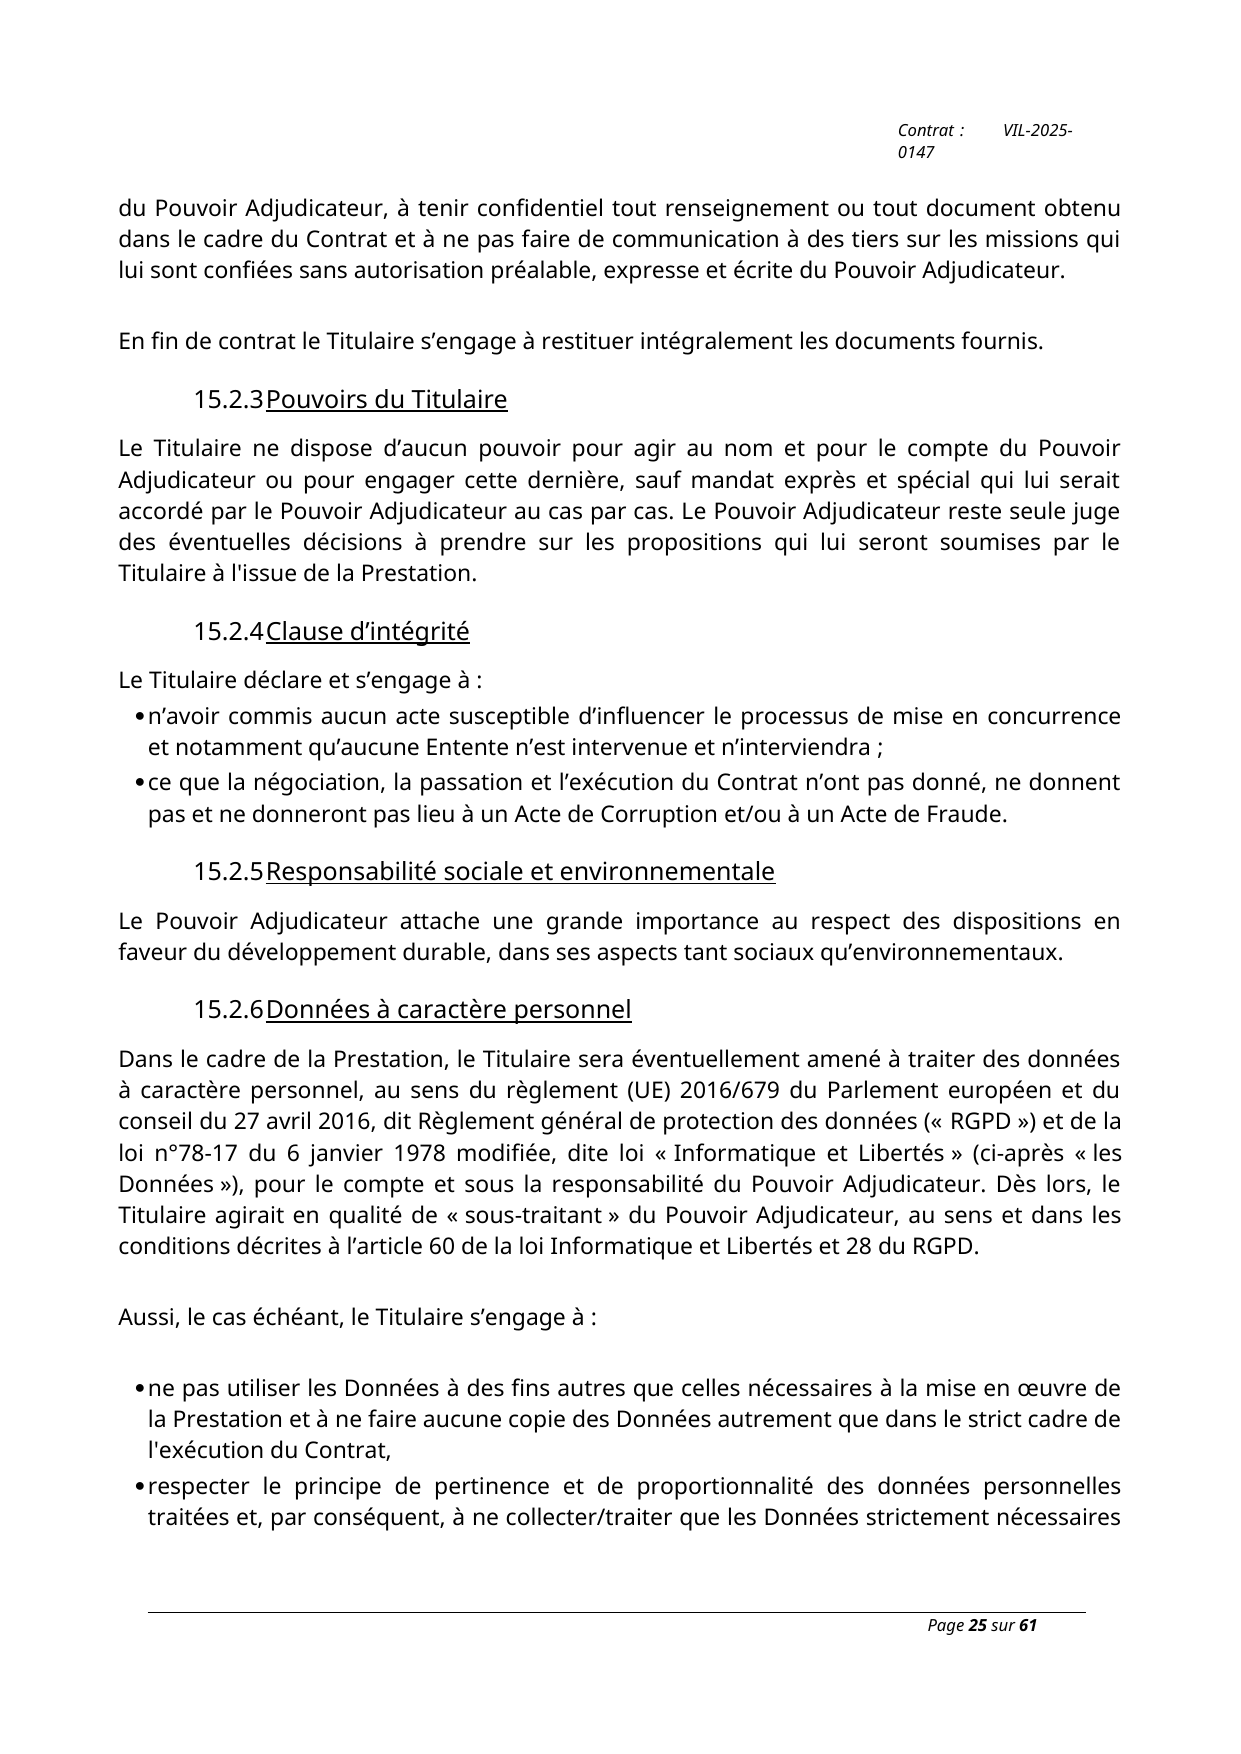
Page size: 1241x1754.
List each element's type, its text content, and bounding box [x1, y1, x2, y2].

list ce que la négociation, la passation et l’exécution du Contrat n’ont pas donné, ne donnent pas et ne donneront pas lieu à un Acte de Corruption et/ou à un Acte de Fraude. [136, 766, 1122, 829]
text Dans le cadre de la Prestation, le Titulaire sera éventuellement amené à traiter des données à caractère personnel, au sens du règlement (UE) 2016/679 du Parlement européen et du conseil du 27 avril 2016, dit Règlement général de protection des données (« RGPD ») et de la loi n°78-17 du 6 janvier 1978 modifiée, dite loi « Informatique et Libertés » (ci-après « les Données »), pour le compte et sous la responsabilité du Pouvoir Adjudicateur. Dès lors, le Titulaire agirait en qualité de « sous-traitant » du Pouvoir Adjudicateur, au sens et dans les conditions décrites à l’article 60 de la loi Informatique et Libertés et 28 du RGPD. [118, 1043, 1122, 1262]
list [136, 1470, 1122, 1532]
list ne pas utiliser les Données à des fins autres que celles nécessaires à la mise en œuvre de la Prestation et à ne faire aucune copie des Données autrement que dans le strict cadre de l'exécution du Contrat, [136, 1372, 1122, 1466]
text En fin de contrat le Titulaire s’engage à restituer intégralement les documents fournis. [118, 325, 1122, 357]
text Le Pouvoir Adjudicateur attache une grande importance au respect des dispositions en faveur du développement durable, dans ses aspects tant sociaux qu’environnementaux. [118, 904, 1122, 967]
list n’avoir commis aucun acte susceptible d’influencer le processus de mise en concurrence et notamment qu’aucune Entente n’est intervenue et n’interviendra ; [136, 700, 1122, 762]
text Données à caractère personnel [193, 992, 1122, 1026]
text Aussi, le cas échéant, le Titulaire s’engage à : [118, 1301, 1122, 1332]
text Clause d’intégrité [193, 613, 1122, 648]
text Responsabilité sociale et environnementale [193, 854, 1122, 888]
text Le Titulaire déclare et s’engage à : [118, 664, 1122, 696]
text Le Titulaire ne dispose d’aucun pouvoir pour agir au nom et pour le compte du Pouvoir Adjudicateur ou pour engager cette dernière, sauf mandat exprès et spécial qui lui serait accordé par le Pouvoir Adjudicateur au cas par cas. Le Pouvoir Adjudicateur reste seule juge des éventuelles décisions à prendre sur les propositions qui lui seront soumises par le Titulaire à l'issue de la Prestation. [118, 432, 1122, 588]
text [118, 192, 1122, 286]
text Pouvoirs du Titulaire [193, 382, 1122, 416]
